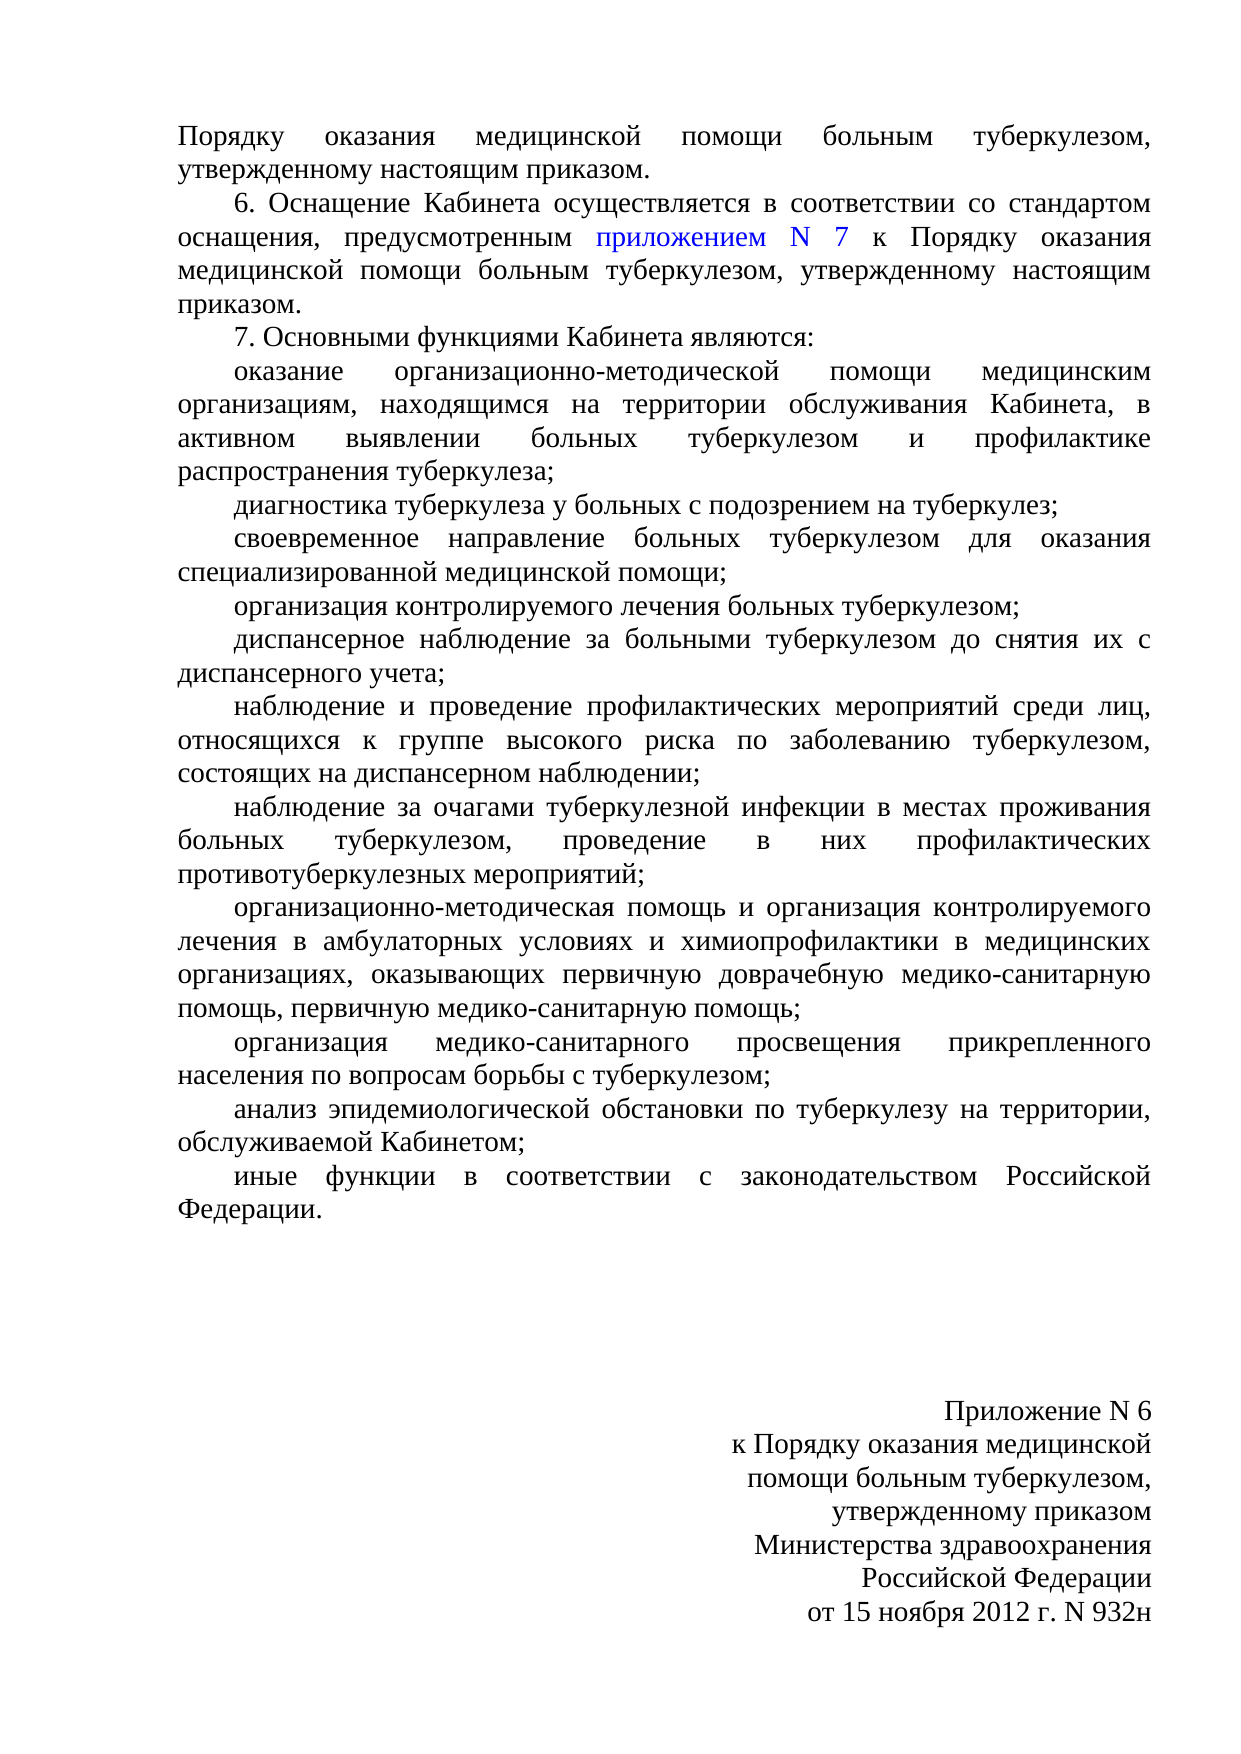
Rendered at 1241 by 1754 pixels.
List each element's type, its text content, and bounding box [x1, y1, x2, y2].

text к Порядку оказания медицинской [177, 1426, 1152, 1460]
text от 15 ноября 2012 г. N 932н [177, 1594, 1152, 1627]
text помощи больным туберкулезом, [177, 1460, 1152, 1493]
text диспансерное наблюдение за больными туберкулезом до снятия их с диспансерного учета; [177, 621, 1152, 688]
text иные функции в соответствии с законодательством Российской Федерации. [177, 1158, 1152, 1225]
text организация медико-санитарного просвещения прикрепленного населения по вопросам борьбы с туберкулезом; [177, 1024, 1152, 1091]
text наблюдение и проведение профилактических мероприятий среди лиц, относящихся к группе высокого риска по заболеванию туберкулезом, состоящих на диспансерном наблюдении; [177, 688, 1152, 789]
text 7. Основными функциями Кабинета являются: [177, 319, 1152, 353]
text наблюдение за очагами туберкулезной инфекции в местах проживания больных туберкулезом, проведение в них профилактических противотуберкулезных мероприятий; [177, 789, 1152, 889]
text утвержденному приказом [177, 1493, 1152, 1527]
text 6. Оснащение Кабинета осуществляется в соответствии со стандартом оснащения, предусмотренным приложением N 7 к Порядку оказания медицинской помощи больным туберкулезом, утвержденному настоящим приказом. [177, 185, 1152, 319]
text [177, 118, 1152, 185]
text диагностика туберкулеза у больных с подозрением на туберкулез; [177, 487, 1152, 521]
text Приложение N 6 [177, 1393, 1152, 1426]
text оказание организационно-методической помощи медицинским организациям, находящимся на территории обслуживания Кабинета, в активном выявлении больных туберкулезом и профилактике распространения туберкулеза; [177, 353, 1152, 487]
text организация контролируемого лечения больных туберкулезом; [177, 588, 1152, 621]
text Российской Федерации [177, 1560, 1152, 1594]
text Министерства здравоохранения [177, 1527, 1152, 1560]
text организационно-методическая помощь и организация контролируемого лечения в амбулаторных условиях и химиопрофилактики в медицинских организациях, оказывающих первичную доврачебную медико-санитарную помощь, первичную медико-санитарную помощь; [177, 889, 1152, 1024]
text своевременное направление больных туберкулезом для оказания специализированной медицинской помощи; [177, 521, 1152, 588]
text анализ эпидемиологической обстановки по туберкулезу на территории, обслуживаемой Кабинетом; [177, 1091, 1152, 1158]
